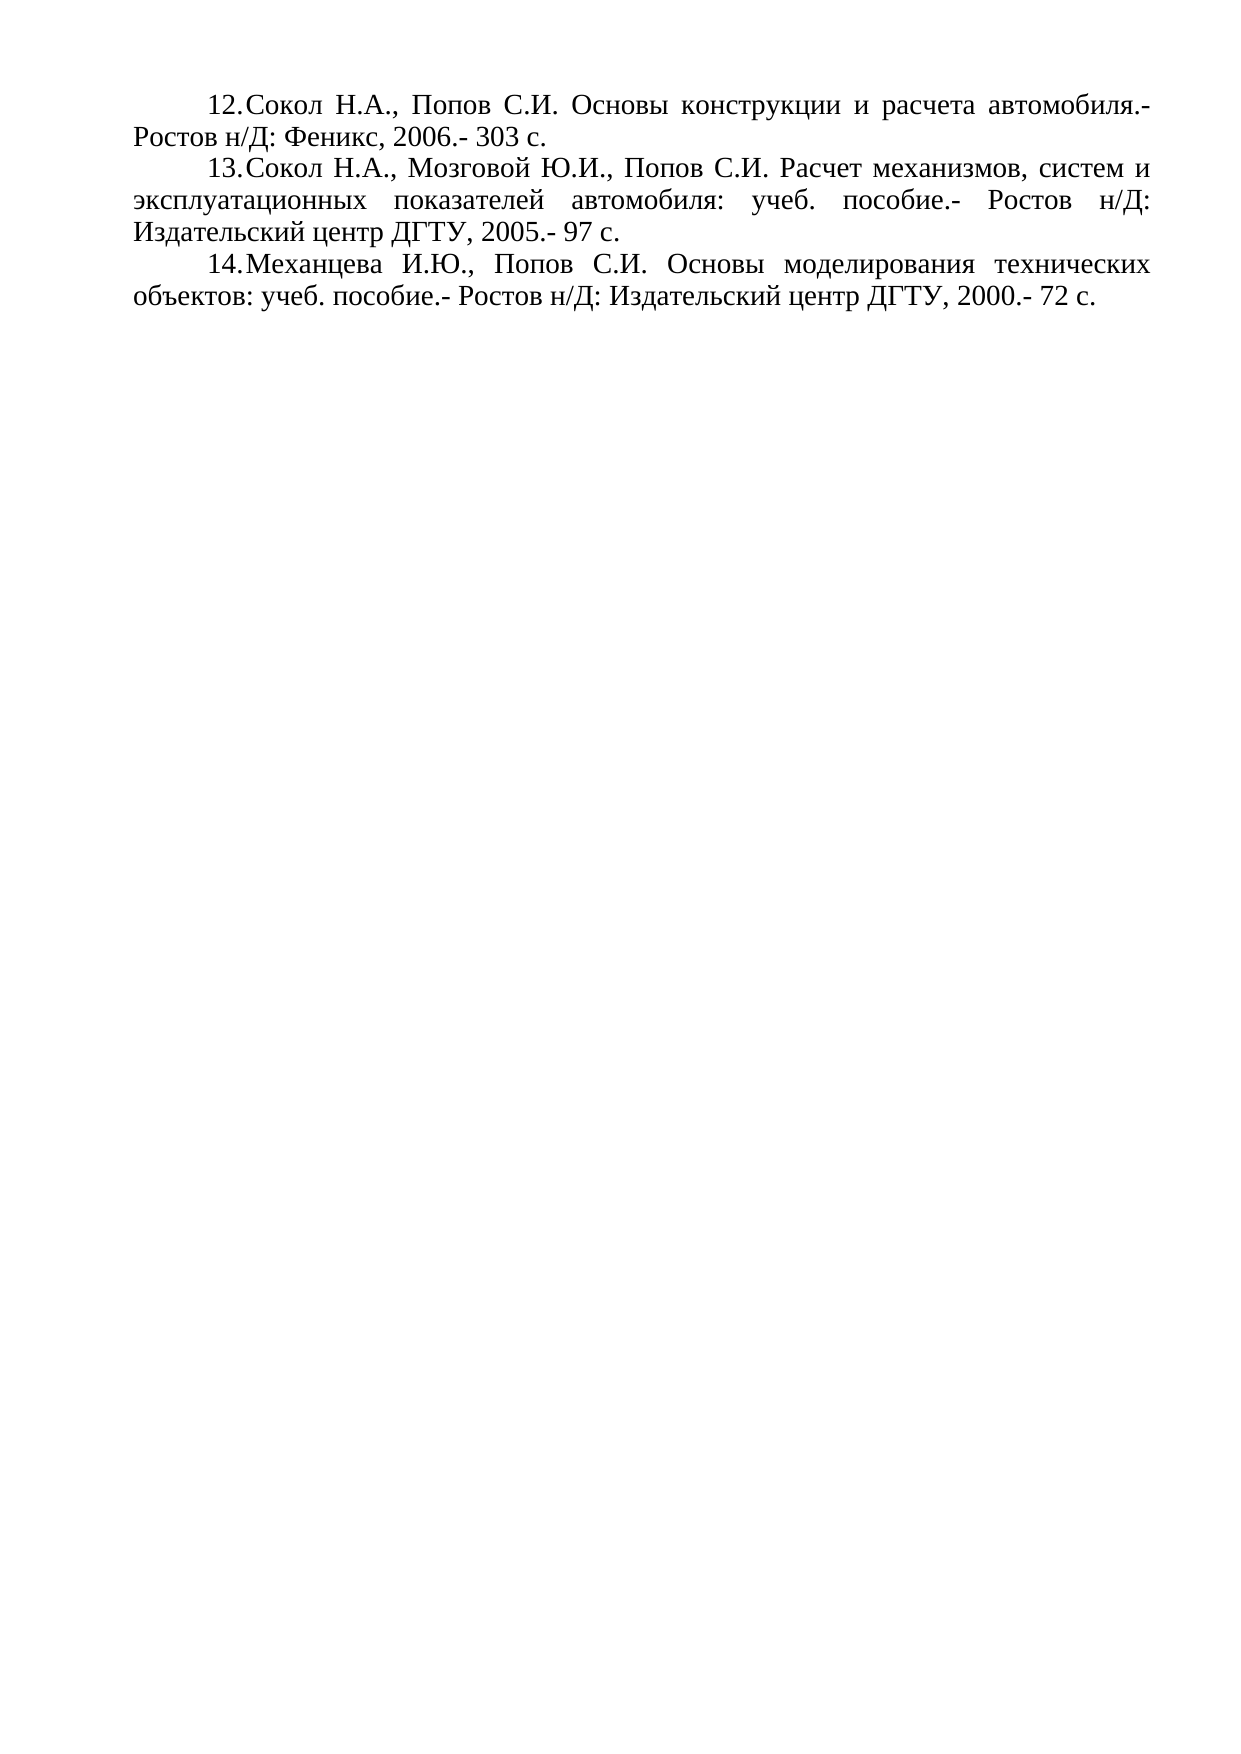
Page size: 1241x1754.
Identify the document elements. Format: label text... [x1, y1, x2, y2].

list Механцева И.Ю., Попов С.И. Основы моделирования технических объектов: учеб. пособие.- Ростов н/Д: Издательский центр ДГТУ, 2000.- 72 с. [133, 248, 1152, 311]
list Сокол Н.А., Мозговой Ю.И., Попов С.И. Расчет механизмов, систем и эксплуатационных показателей автомобиля: учеб. пособие.- Ростов н/Д: Издательский центр ДГТУ, 2005.- 97 с. [133, 152, 1152, 248]
list Сокол Н.А., Попов С.И. Основы конструкции и расчета автомобиля.- Ростов н/Д: Феникс, 2006.- 303 с. [133, 89, 1152, 152]
